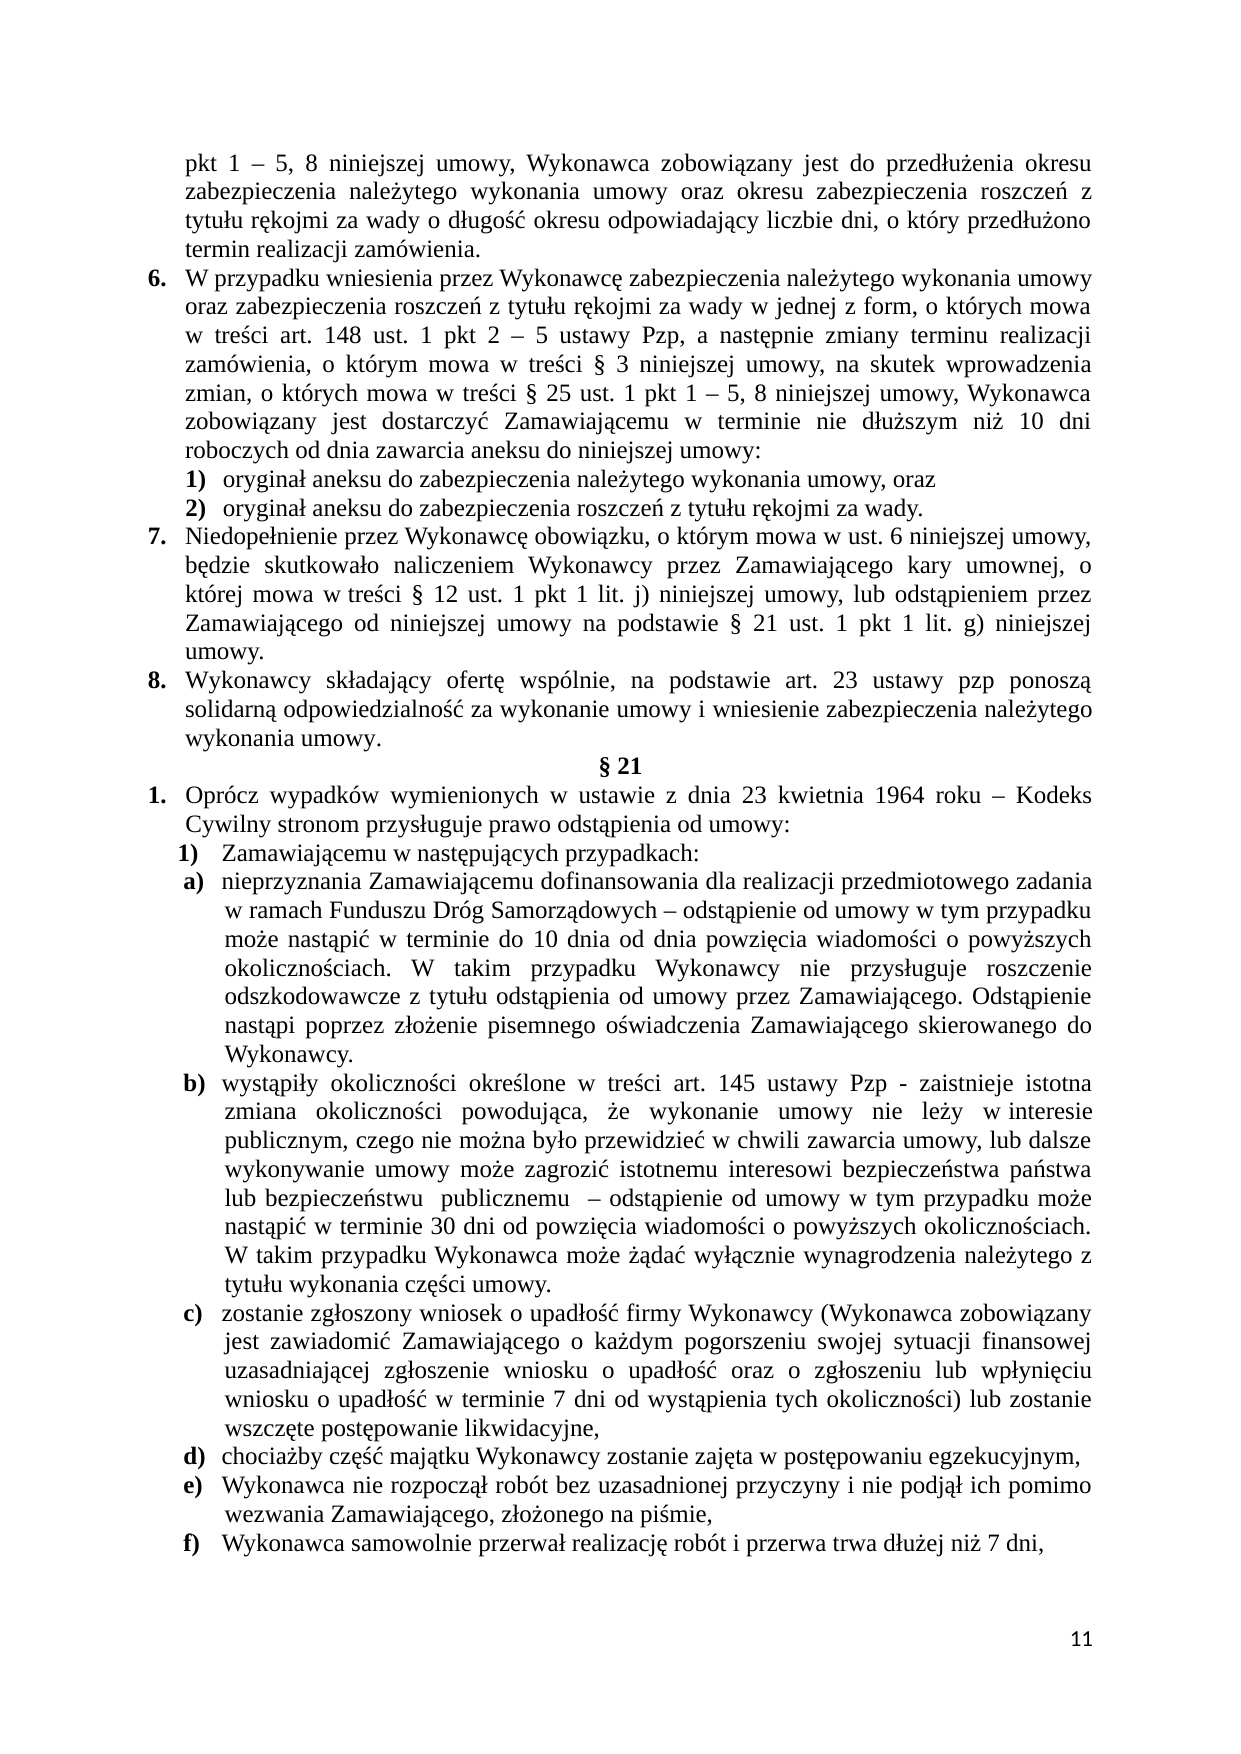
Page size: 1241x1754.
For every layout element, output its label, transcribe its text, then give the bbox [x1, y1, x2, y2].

list oryginał aneksu do zabezpieczenia należytego wykonania umowy, oraz [185, 464, 1093, 493]
list Zamawiającemu w następujących przypadkach: [177, 838, 1093, 866]
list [148, 148, 1093, 263]
list Wykonawcy składający ofertę wspólnie, na podstawie art. 23 ustawy pzp ponoszą solidarną odpowiedzialność za wykonanie umowy i wniesienie zabezpieczenia należytego wykonania umowy. [148, 665, 1093, 751]
list chociażby część majątku Wykonawcy zostanie zajęta w postępowaniu egzekucyjnym, [183, 1441, 1093, 1470]
list Niedopełnienie przez Wykonawcę obowiązku, o którym mowa w ust. 6 niniejszej umowy, będzie skutkowało naliczeniem Wykonawcy przez Zamawiającego kary umownej, o której mowa w treści § 12 ust. 1 pkt 1 lit. j) niniejszej umowy, lub odstąpieniem przez Zamawiającego od niniejszej umowy na podstawie § 21 ust. 1 pkt 1 lit. g) niniejszej umowy. [148, 521, 1093, 665]
list Wykonawca samowolnie przerwał realizację robót i przerwa trwa dłużej niż 7 dni, [183, 1528, 1093, 1556]
list oryginał aneksu do zabezpieczenia roszczeń z tytułu rękojmi za wady. [185, 493, 1093, 521]
list zostanie zgłoszony wniosek o upadłość firmy Wykonawcy (Wykonawca zobowiązany jest zawiadomić Zamawiającego o każdym pogorszeniu swojej sytuacji finansowej uzasadniającej zgłoszenie wniosku o upadłość oraz o zgłoszeniu lub wpłynięciu wniosku o upadłość w terminie 7 dni od wystąpienia tych okoliczności) lub zostanie wszczęte postępowanie likwidacyjne, [183, 1298, 1093, 1441]
list nieprzyznania Zamawiającemu dofinansowania dla realizacji przedmiotowego zadania w ramach Funduszu Dróg Samorządowych – odstąpienie od umowy w tym przypadku może nastąpić w terminie do 10 dnia od dnia powzięcia wiadomości o powyższych okolicznościach. W takim przypadku Wykonawcy nie przysługuje roszczenie odszkodowawcze z tytułu odstąpienia od umowy przez Zamawiającego. Odstąpienie nastąpi poprzez złożenie pisemnego oświadczenia Zamawiającego skierowanego do Wykonawcy. [183, 866, 1093, 1068]
text § 21 [148, 751, 1093, 780]
list W przypadku wniesienia przez Wykonawcę zabezpieczenia należytego wykonania umowy oraz zabezpieczenia roszczeń z tytułu rękojmi za wady w jednej z form, o których mowa w treści art. 148 ust. 1 pkt 2 – 5 ustawy Pzp, a następnie zmiany terminu realizacji zamówienia, o którym mowa w treści § 3 niniejszej umowy, na skutek wprowadzenia zmian, o których mowa w treści § 25 ust. 1 pkt 1 – 5, 8 niniejszej umowy, Wykonawca zobowiązany jest dostarczyć Zamawiającemu w terminie nie dłuższym niż 10 dni roboczych od dnia zawarcia aneksu do niniejszej umowy: [148, 263, 1093, 464]
list Wykonawca nie rozpoczął robót bez uzasadnionej przyczyny i nie podjął ich pomimo wezwania Zamawiającego, złożonego na piśmie, [183, 1470, 1093, 1528]
list wystąpiły okoliczności określone w treści art. 145 ustawy Pzp - zaistnieje istotna zmiana okoliczności powodująca, że wykonanie umowy nie leży w interesie publicznym, czego nie można było przewidzieć w chwili zawarcia umowy, lub dalsze wykonywanie umowy może zagrozić istotnemu interesowi bezpieczeństwa państwa lub bezpieczeństwu publicznemu – odstąpienie od umowy w tym przypadku może nastąpić w terminie 30 dni od powzięcia wiadomości o powyższych okolicznościach. W takim przypadku Wykonawca może żądać wyłącznie wynagrodzenia należytego z tytułu wykonania części umowy. [183, 1068, 1093, 1298]
list Oprócz wypadków wymienionych w ustawie z dnia 23 kwietnia 1964 roku – Kodeks Cywilny stronom przysługuje prawo odstąpienia od umowy: [148, 780, 1093, 838]
